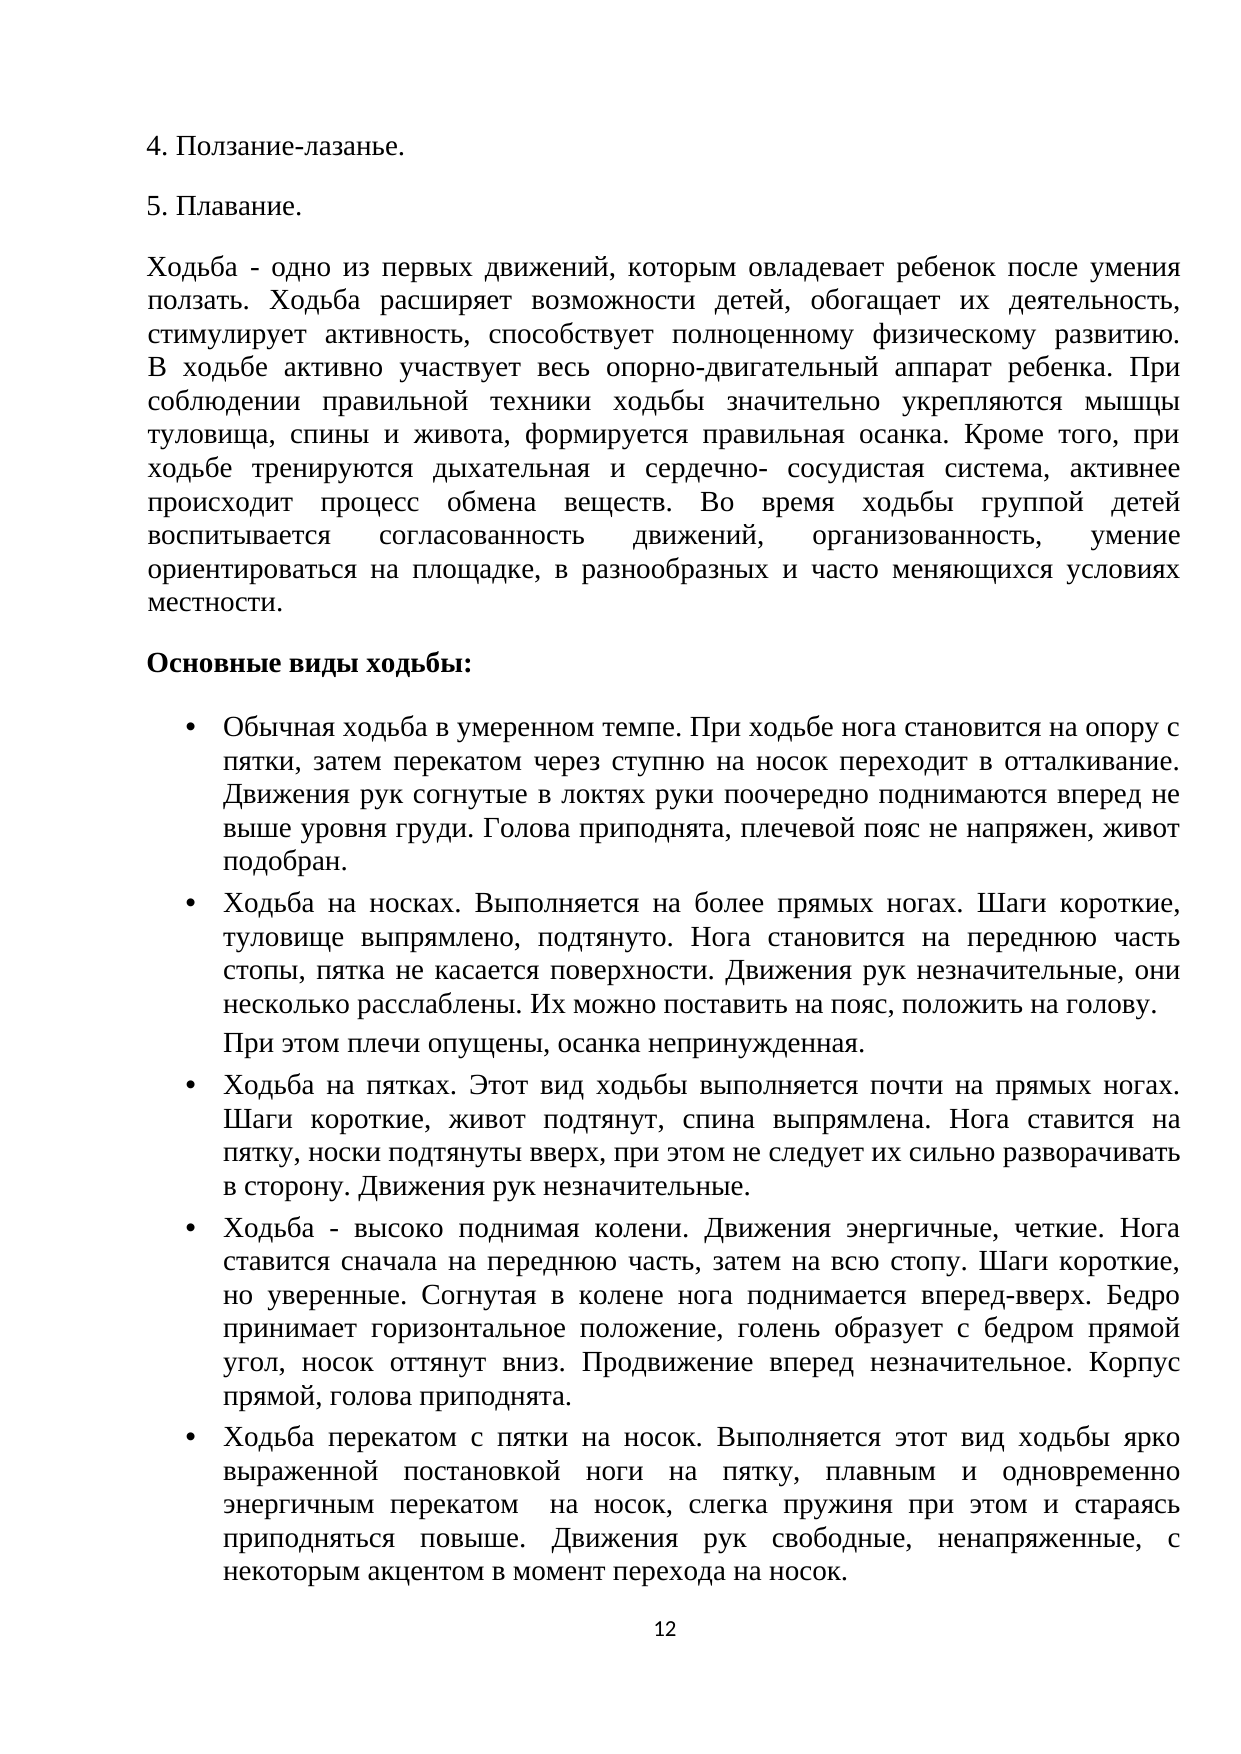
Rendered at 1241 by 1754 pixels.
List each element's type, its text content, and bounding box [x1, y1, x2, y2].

list Ходьба - высоко поднимая колени. Движения энергичные, четкие. Нога ставится сначала на переднюю часть, затем на всю стопу. Шаги короткие, но уверенные. Согнутая в колене нога поднимается вперед-вверх. Бедро принимает горизонтальное положение, голень образует с бедром прямой угол, носок оттянут вниз. Продвижение вперед незначительное. Корпус прямой, голова приподнята. [185, 1210, 1181, 1411]
list Ходьба перекатом с пятки на носок. Выполняется этот вид ходьбы ярко выраженной постановкой ноги на пятку, плавным и одновременно энергичным перекатом на носок, слегка пружиня при этом и стараясь приподняться повыше. Движения рук свободные, ненапряженные, с некоторым акцентом в момент перехода на носок. [185, 1419, 1181, 1587]
text При этом плечи опущены, осанка непринужденная. [223, 1025, 1181, 1059]
text Ходьба - одно из первых движений, которым овладевает ребенок после умения ползать. Ходьба расширяет возможности детей, обогащает их деятельность, стимулирует активность, способствует полноценному физическому развитию. В ходьбе активно участвует весь опорно-двигательный аппарат ребенка. При соблюдении правильной техники ходьбы значительно укрепляются мышцы туловища, спины и живота, формируется правильная осанка. Кроме того, при ходьбе тренируются дыхательная и сердечно- сосудистая система, активнее происходит процесс обмена веществ. Во время ходьбы группой детей воспитывается согласованность движений, организованность, умение ориентироваться на площадке, в разнообразных и часто меняющихся условиях местности. [146, 249, 1181, 618]
text Основные виды ходьбы: [146, 645, 1189, 679]
list Обычная ходьба в умеренном темпе. При ходьбе нога становится на опору с пятки, затем перекатом через ступню на носок переходит в отталкивание. Движения рук согнутые в локтях руки поочередно поднимаются вперед не выше уровня груди. Голова приподнята, плечевой пояс не напряжен, живот подобран. [185, 709, 1181, 877]
list Ползание-лазанье. [146, 128, 1181, 161]
list Ходьба на пятках. Этот вид ходьбы выполняется почти на прямых ногах. Шаги короткие, живот подтянут, спина выпрямлена. Нога ставится на пятку, носки подтянуты вверх, при этом не следует их сильно разворачивать в сторону. Движения рук незначительные. [185, 1067, 1181, 1202]
list Плавание. [146, 188, 1181, 222]
list Ходьба на носках. Выполняется на более прямых ногах. Шаги короткие, туловище выпрямлено, подтянуто. Нога становится на переднюю часть стопы, пятка не касается поверхности. Движения рук незначительные, они несколько расслаблены. Их можно поставить на пояс, положить на голову. [185, 885, 1181, 1019]
